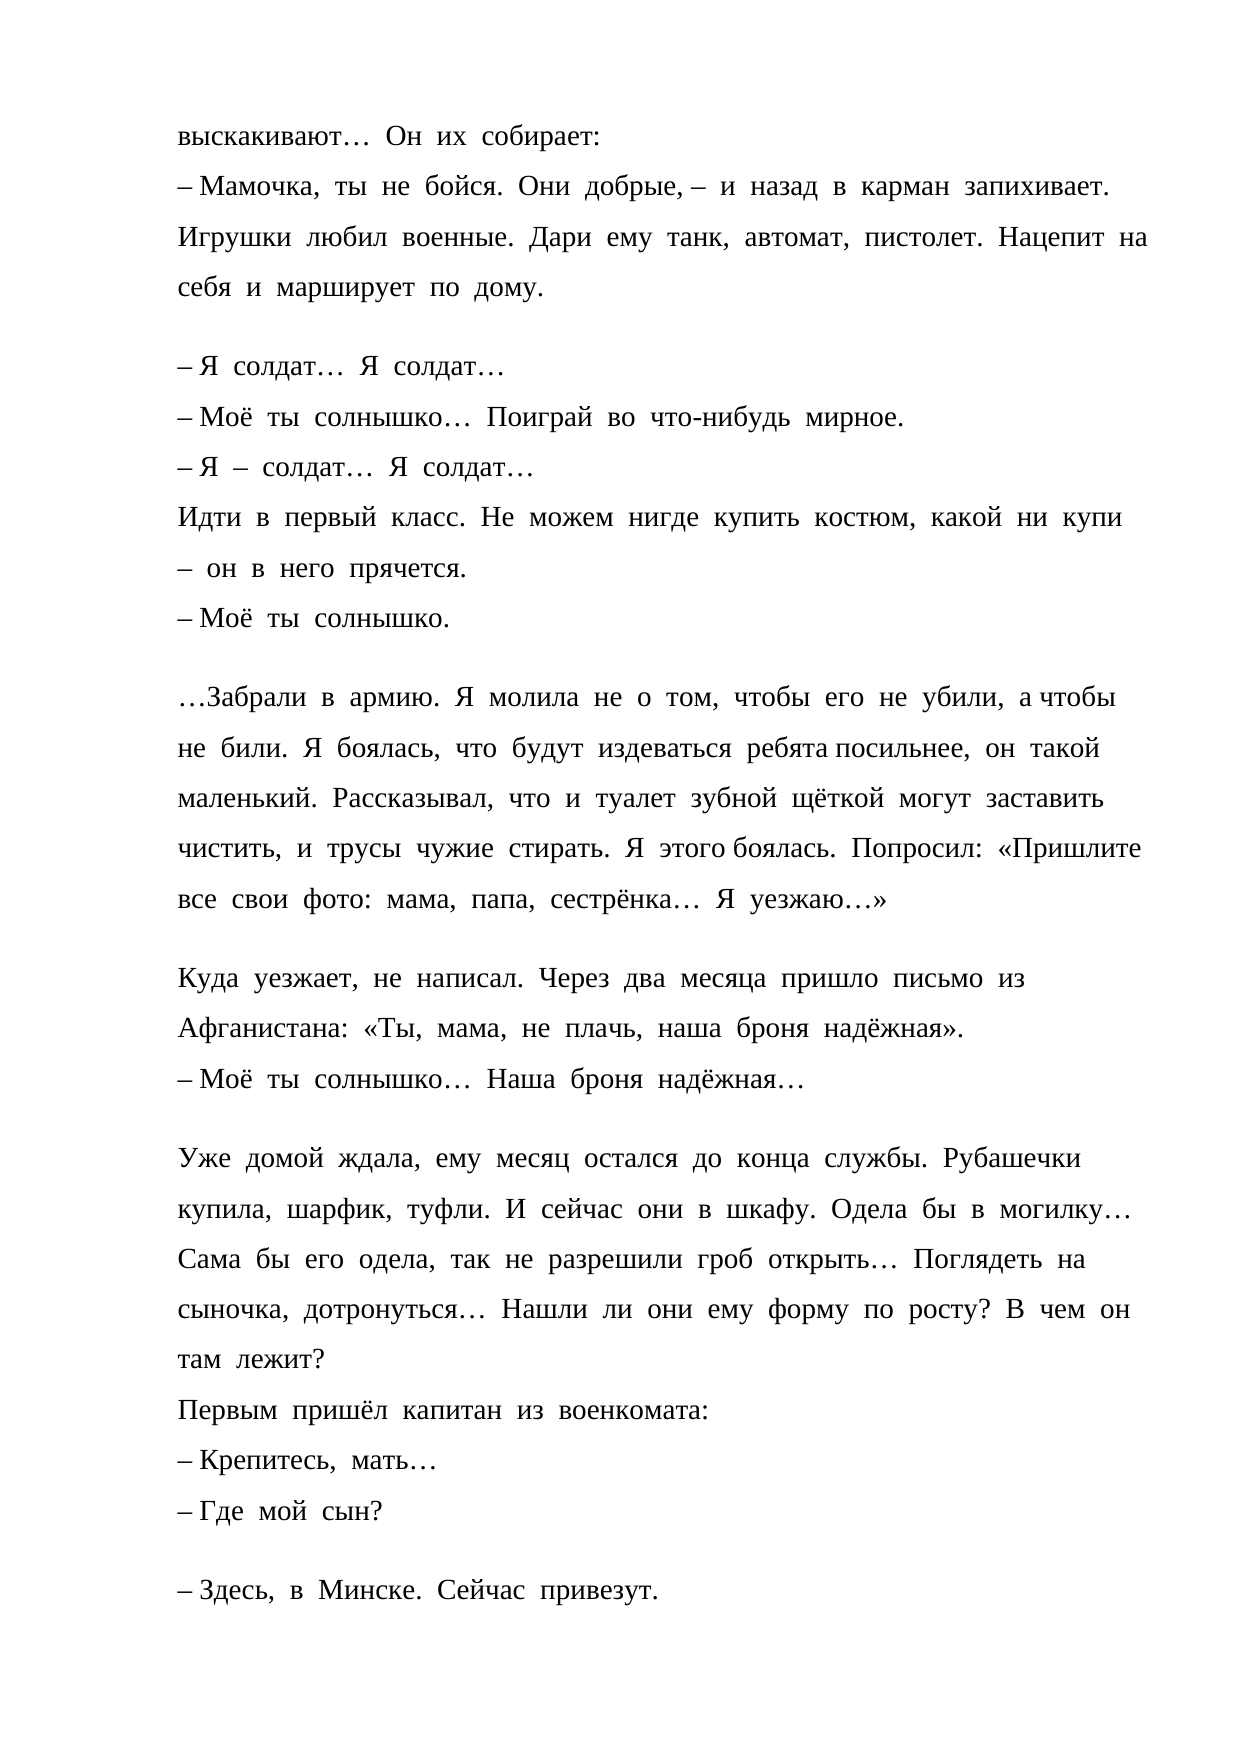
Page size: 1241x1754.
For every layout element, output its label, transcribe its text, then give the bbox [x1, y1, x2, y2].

text – Здесь, в Минске. Сейчас привезут. [177, 1572, 1152, 1606]
text …Забрали в армию. Я молила не о том, чтобы его не убили, а чтобы не били. Я боялась, что будут издеваться ребята посильнее, он такой маленький. Рассказывал, что и туалет зубной щёткой могут заставить чистить, и трусы чужие стирать. Я этого боялась. Попросил: «Пришлите все свои фото: мама, папа, сестрёнка… Я уезжаю…» [177, 679, 1152, 914]
text Куда уезжает, не написал. Через два месяца пришло письмо из Афганистана: «Ты, мама, не плачь, наша броня надёжная». – Моё ты солнышко… Наша броня надёжная… [177, 960, 1152, 1094]
text – Я солдат… Я солдат… – Моё ты солнышко… Поиграй во что-нибудь мирное. – Я – солдат… Я солдат… Идти в первый класс. Не можем нигде купить костюм, какой ни купи – он в него прячется. – Моё ты солнышко. [177, 348, 1152, 634]
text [177, 118, 1152, 303]
text Уже домой ждала, ему месяц остался до конца службы. Рубашечки купила, шарфик, туфли. И сейчас они в шкафу. Одела бы в могилку… Сама бы его одела, так не разрешили гроб открыть… Поглядеть на сыночка, дотронуться… Нашли ли они ему форму по росту? В чем он там лежит? Первым пришёл капитан из военкомата: – Крепитесь, мать… – Где мой сын? [177, 1140, 1152, 1526]
